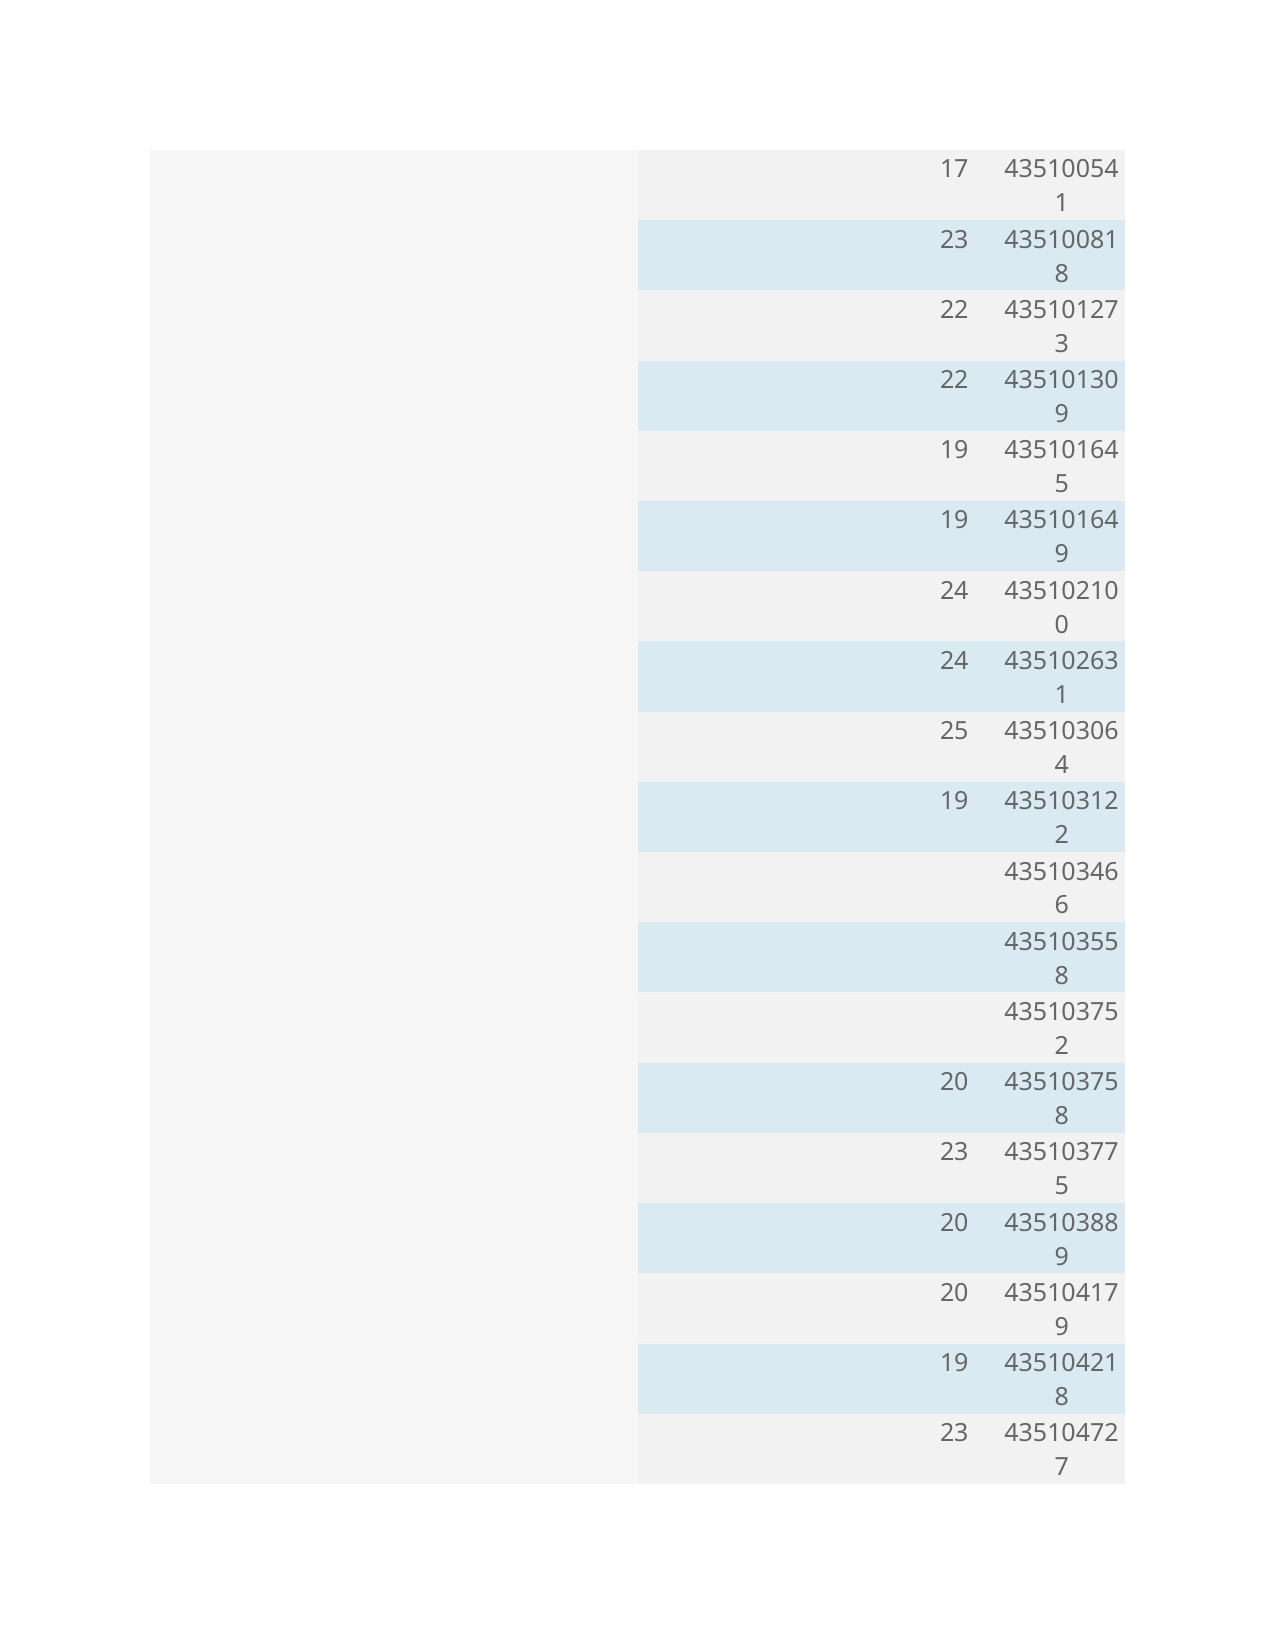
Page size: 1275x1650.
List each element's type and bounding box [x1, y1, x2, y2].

table_cell [150, 150, 1125, 1484]
